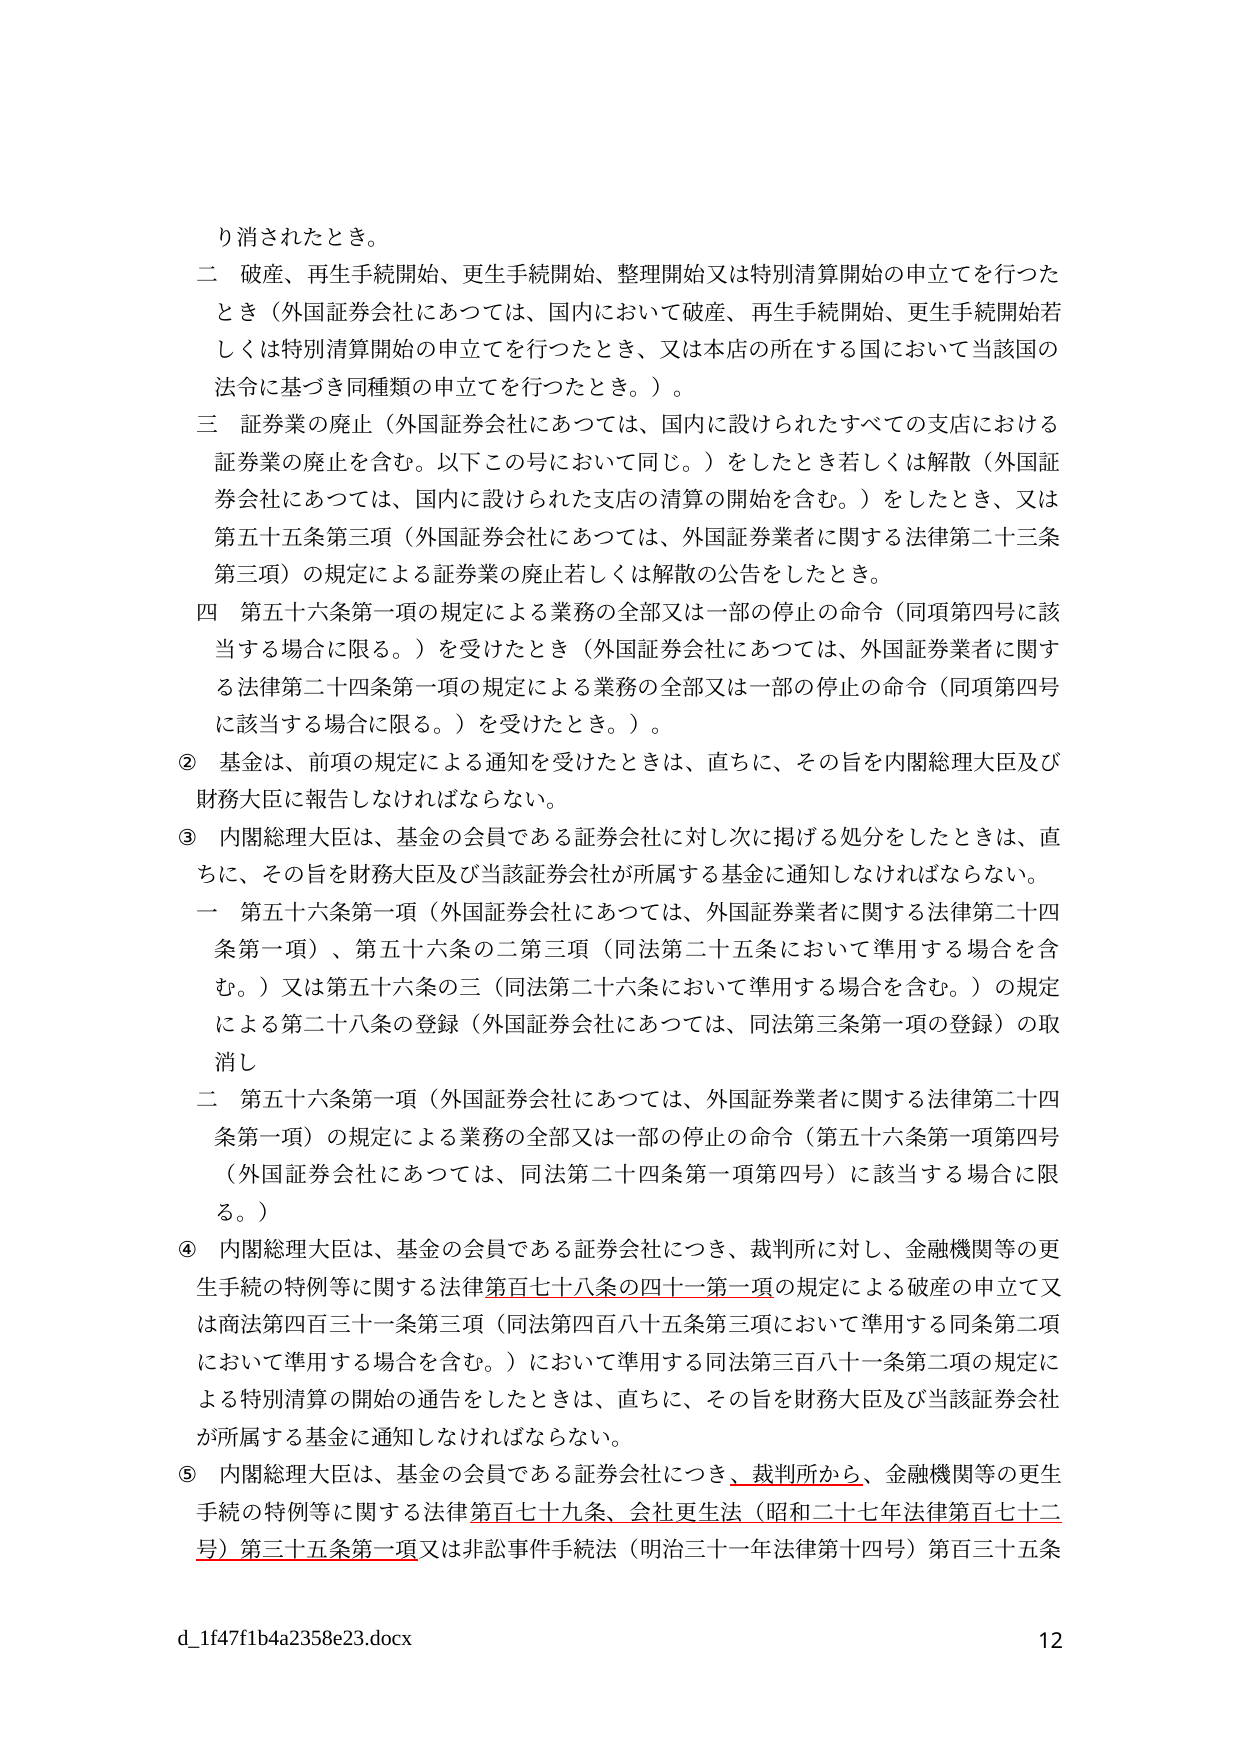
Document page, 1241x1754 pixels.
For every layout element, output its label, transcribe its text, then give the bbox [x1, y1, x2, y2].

text 四 第五十六条第一項の規定による業務の全部又は一部の停止の命令（同項第四号に該当する場合に限る。）を受けたとき（外国証券会社にあつては、外国証券業者に関する法律第二十四条第一項の規定による業務の全部又は一部の停止の命令（同項第四号に該当する場合に限る。）を受けたとき。）。 [196, 592, 1063, 742]
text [177, 1454, 1063, 1567]
text ④ 内閣総理大臣は、基金の会員である証券会社につき、裁判所に対し、金融機関等の更生手続の特例等に関する法律第百七十八条の四十一第一項の規定による破産の申立て又は商法第四百三十一条第三項（同法第四百八十五条第三項において準用する同条第二項において準用する場合を含む。）において準用する同法第三百八十一条第二項の規定による特別清算の開始の通告をしたときは、直ちに、その旨を財務大臣及び当該証券会社が所属する基金に通知しなければならない。 [177, 1229, 1063, 1454]
text 三 証券業の廃止（外国証券会社にあつては、国内に設けられたすべての支店における証券業の廃止を含む。以下この号において同じ。）をしたとき若しくは解散（外国証券会社にあつては、国内に設けられた支店の清算の開始を含む。）をしたとき、又は第五十五条第三項（外国証券会社にあつては、外国証券業者に関する法律第二十三条第三項）の規定による証券業の廃止若しくは解散の公告をしたとき。 [196, 404, 1063, 592]
text 一 第五十六条第一項（外国証券会社にあつては、外国証券業者に関する法律第二十四条第一項）、第五十六条の二第三項（同法第二十五条において準用する場合を含む。）又は第五十六条の三（同法第二十六条において準用する場合を含む。）の規定による第二十八条の登録（外国証券会社にあつては、同法第三条第一項の登録）の取消し [196, 892, 1063, 1079]
text ③ 内閣総理大臣は、基金の会員である証券会社に対し次に掲げる処分をしたときは、直ちに、その旨を財務大臣及び当該証券会社が所属する基金に通知しなければならない。 [177, 817, 1063, 892]
text 二 破産、再生手続開始、更生手続開始、整理開始又は特別清算開始の申立てを行つたとき（外国証券会社にあつては、国内において破産、再生手続開始、更生手続開始若しくは特別清算開始の申立てを行つたとき、又は本店の所在する国において当該国の法令に基づき同種類の申立てを行つたとき。）。 [196, 254, 1063, 404]
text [196, 217, 1063, 254]
text ② 基金は、前項の規定による通知を受けたときは、直ちに、その旨を内閣総理大臣及び財務大臣に報告しなければならない。 [177, 742, 1063, 817]
text 二 第五十六条第一項（外国証券会社にあつては、外国証券業者に関する法律第二十四条第一項）の規定による業務の全部又は一部の停止の命令（第五十六条第一項第四号（外国証券会社にあつては、同法第二十四条第一項第四号）に該当する場合に限る。） [196, 1079, 1063, 1229]
